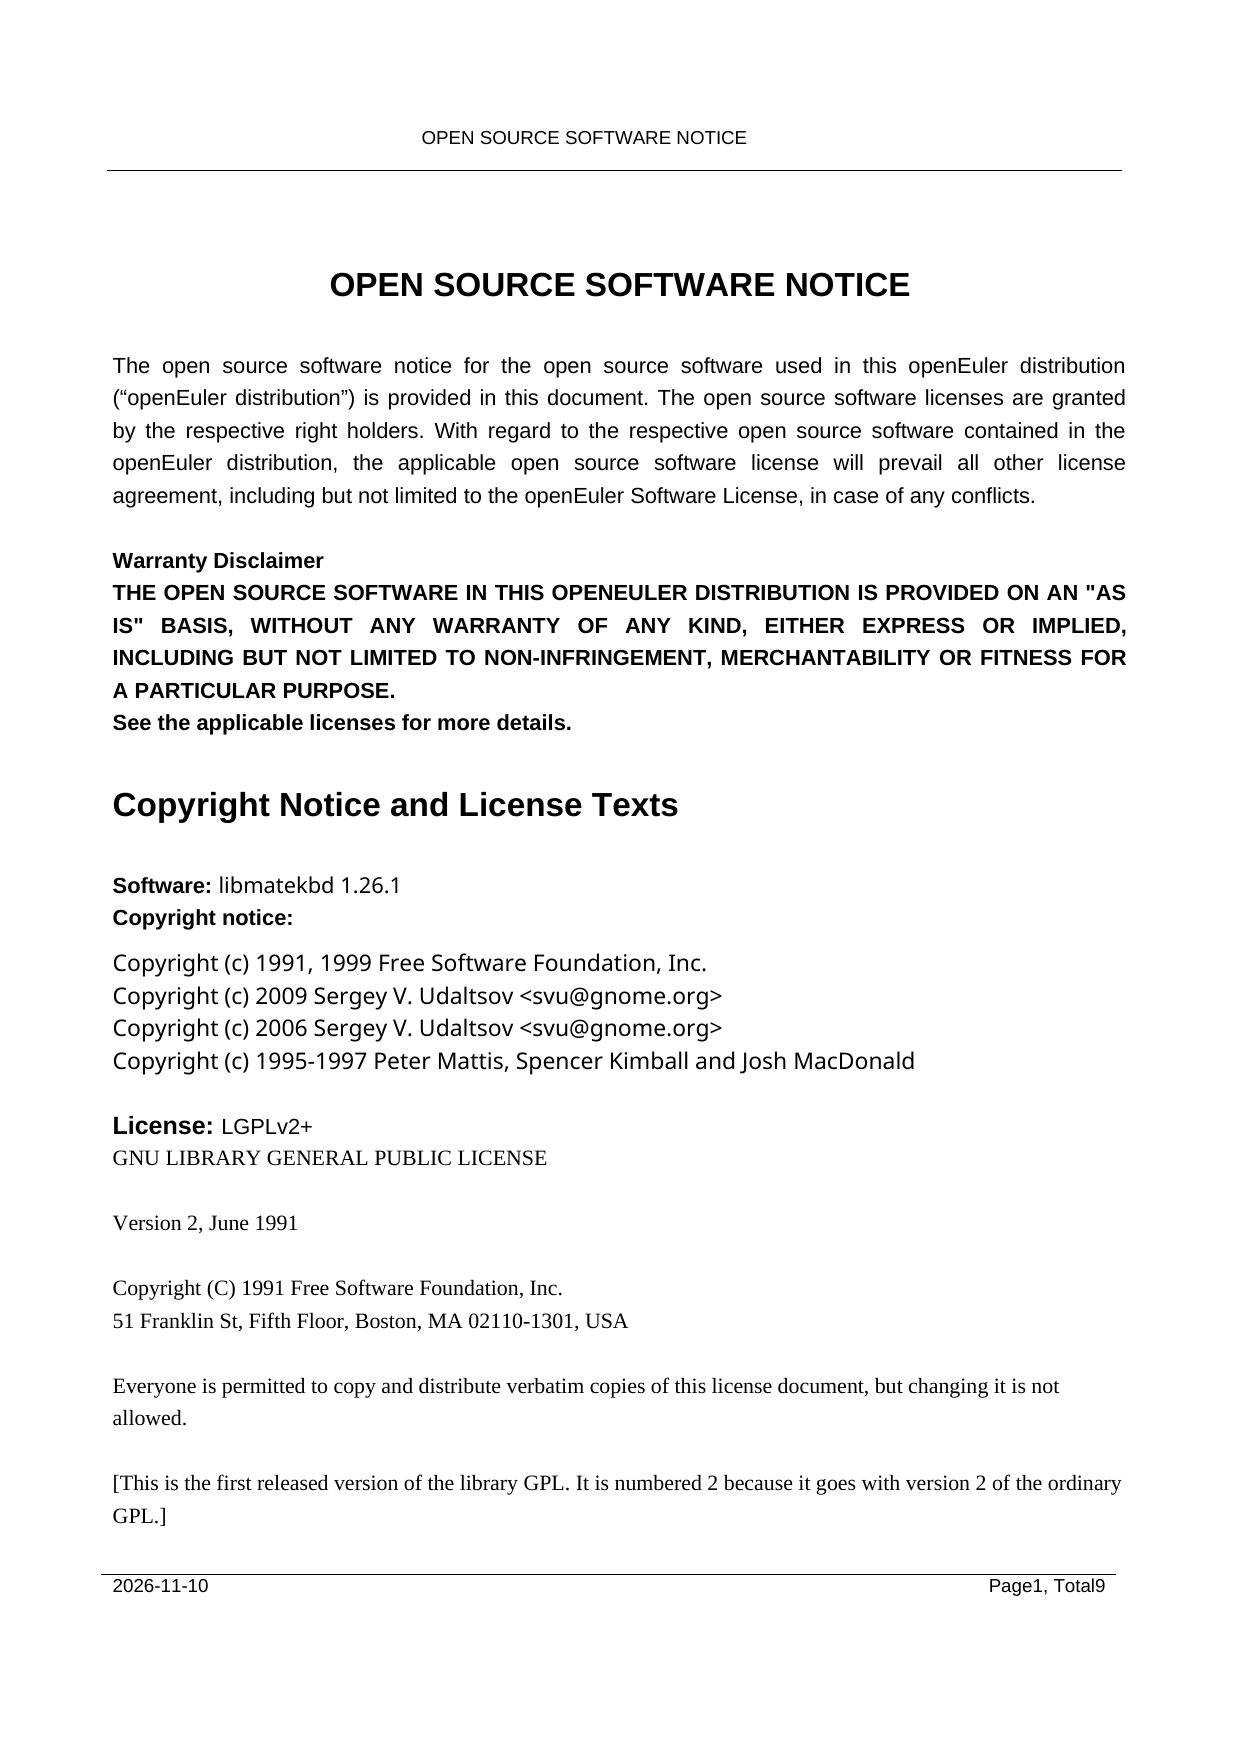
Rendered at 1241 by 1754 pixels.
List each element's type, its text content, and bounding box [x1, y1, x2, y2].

text The open source software notice for the open source software used in this openEuler distribution (“openEuler distribution”) is provided in this document. The open source software licenses are granted by the respective right holders. With regard to the respective open source software contained in the openEuler distribution, the applicable open source software license will prevail all other license agreement, including but not limited to the openEuler Software License, in case of any conflicts. [112, 349, 1128, 511]
text Copyright notice: [112, 901, 1128, 934]
text THE OPEN SOURCE SOFTWARE IN THIS OPENEULER DISTRIBUTION IS PROVIDED ON AN "AS IS" BASIS, WITHOUT ANY WARRANTY OF ANY KIND, EITHER EXPRESS OR IMPLIED, INCLUDING BUT NOT LIMITED TO NON-INFRINGEMENT, MERCHANTABILITY OR FITNESS FOR A PARTICULAR PURPOSE. See the applicable licenses for more details. [112, 576, 1128, 739]
text OPEN SOURCE SOFTWARE NOTICE [112, 251, 1128, 316]
title Software: libmatekbd 1.26.1 [112, 869, 1128, 901]
text Copyright Notice and License Texts [112, 771, 1128, 836]
text License: LGPLv2+ [112, 1109, 1128, 1142]
text Warranty Disclaimer [112, 544, 1128, 576]
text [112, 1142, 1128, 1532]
text Copyright (c) 1991, 1999 Free Software Foundation, Inc. Copyright (c) 2009 Sergey V. Udaltsov <svu@gnome.org> Copyright (c) 2006 Sergey V. Udaltsov <svu@gnome.org> Copyright (c) 1995-1997 Peter Mattis, Spencer Kimball and Josh MacDonald [112, 947, 1128, 1109]
